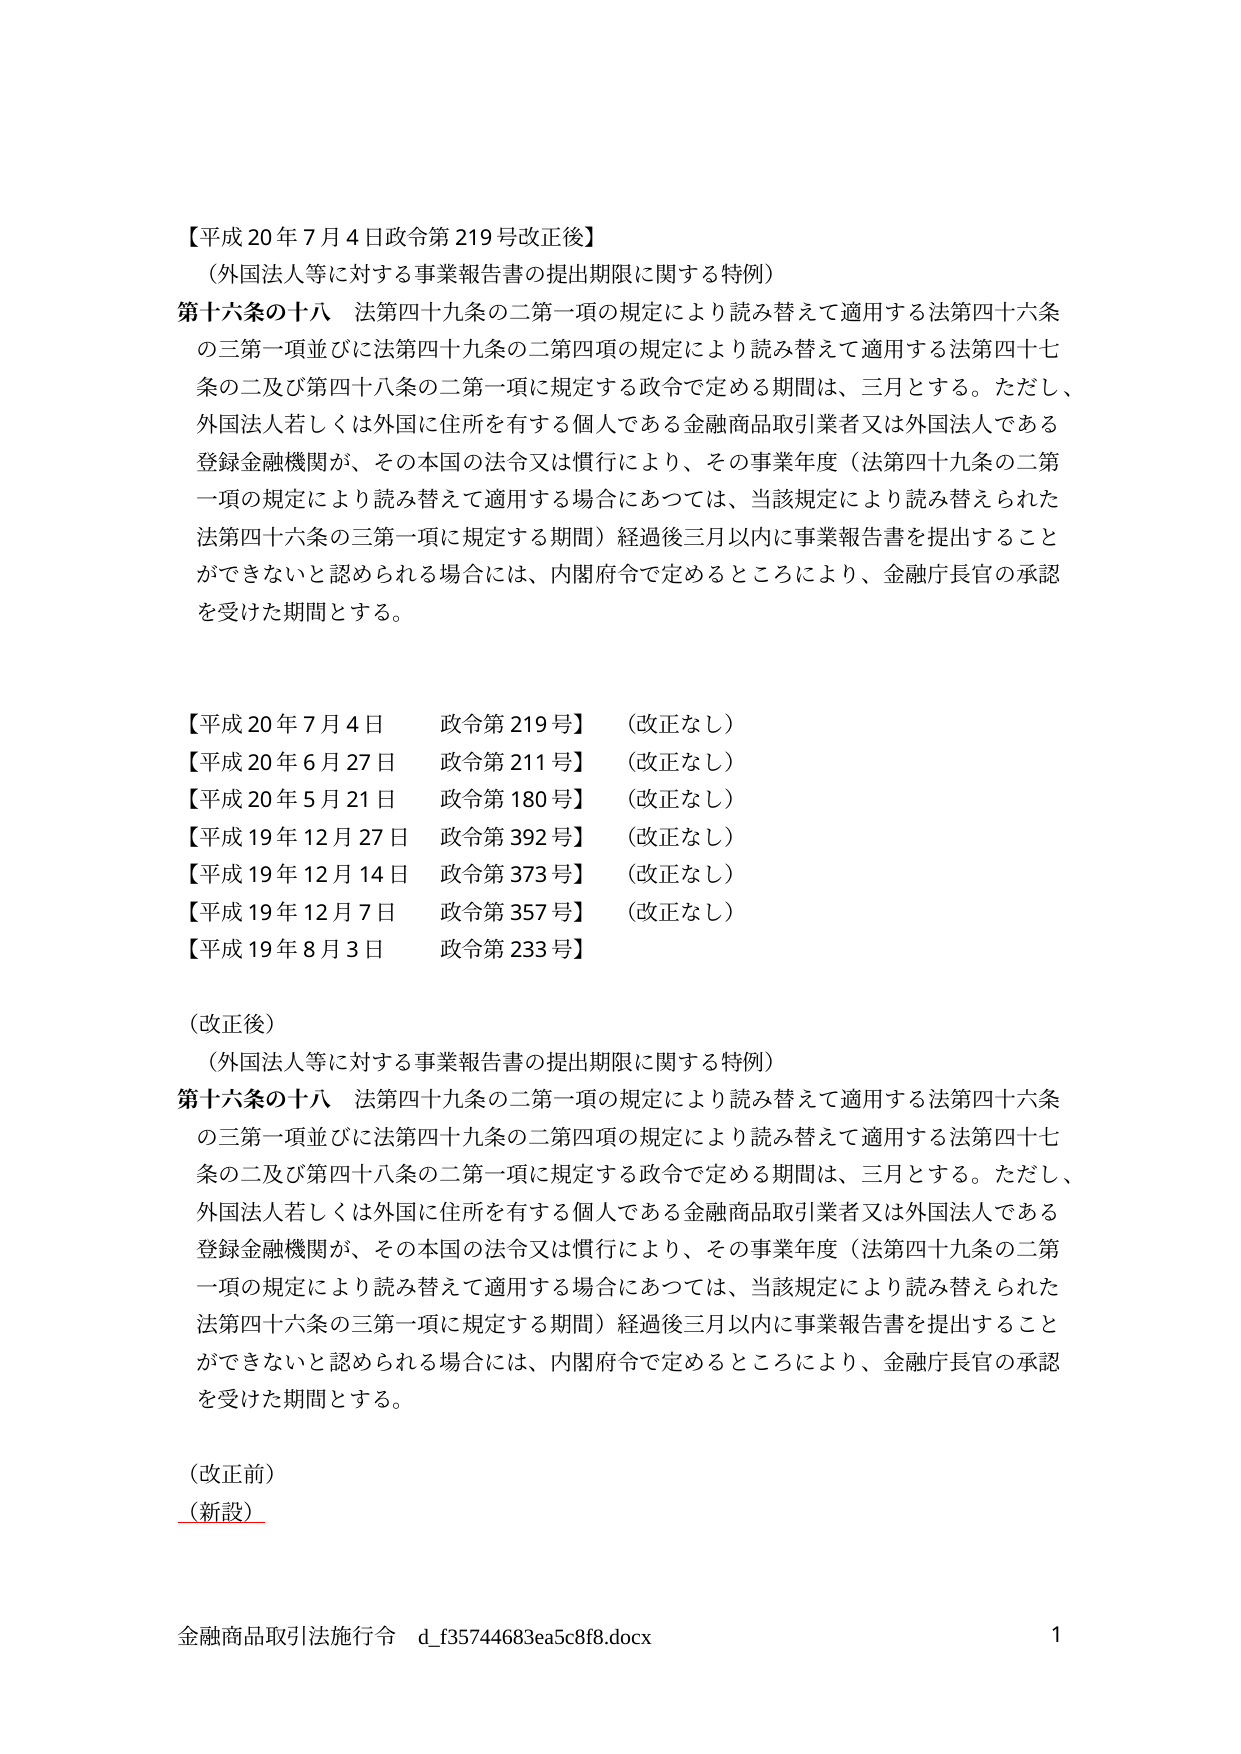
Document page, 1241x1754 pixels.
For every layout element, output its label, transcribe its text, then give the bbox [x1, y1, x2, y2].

text 【平成20年7月4日 政令第219号】 （改正なし） [177, 704, 1063, 742]
text （改正後） [177, 1004, 1063, 1042]
text 【平成19年12月7日 政令第357号】 （改正なし） [177, 892, 1063, 929]
text 第十六条の十八 法第四十九条の二第一項の規定により読み替えて適用する法第四十六条の三第一項並びに法第四十九条の二第四項の規定により読み替えて適用する法第四十七条の二及び第四十八条の二第一項に規定する政令で定める期間は、三月とする。ただし、外国法人若しくは外国に住所を有する個人である金融商品取引業者又は外国法人である登録金融機関が、その本国の法令又は慣行により、その事業年度（法第四十九条の二第一項の規定により読み替えて適用する場合にあつては、当該規定により読み替えられた法第四十六条の三第一項に規定する期間）経過後三月以内に事業報告書を提出することができないと認められる場合には、内閣府令で定めるところにより、金融庁長官の承認を受けた期間とする。 [177, 1079, 1063, 1417]
text 【平成19年12月14日 政令第373号】 （改正なし） [177, 854, 1063, 892]
text （外国法人等に対する事業報告書の提出期限に関する特例） [196, 1042, 1063, 1079]
text （改正前） [177, 1454, 1063, 1492]
text 【平成20年5月21日 政令第180号】 （改正なし） [177, 779, 1063, 817]
text 【平成19年8月3日 政令第233号】 [177, 929, 1063, 967]
text 【平成19年12月27日 政令第392号】 （改正なし） [177, 817, 1063, 854]
text （新設） [177, 1492, 1063, 1529]
text 【平成20年7月4日政令第219号改正後】 [177, 217, 1063, 254]
text （外国法人等に対する事業報告書の提出期限に関する特例） [196, 254, 1063, 292]
text 第十六条の十八 法第四十九条の二第一項の規定により読み替えて適用する法第四十六条の三第一項並びに法第四十九条の二第四項の規定により読み替えて適用する法第四十七条の二及び第四十八条の二第一項に規定する政令で定める期間は、三月とする。ただし、外国法人若しくは外国に住所を有する個人である金融商品取引業者又は外国法人である登録金融機関が、その本国の法令又は慣行により、その事業年度（法第四十九条の二第一項の規定により読み替えて適用する場合にあつては、当該規定により読み替えられた法第四十六条の三第一項に規定する期間）経過後三月以内に事業報告書を提出することができないと認められる場合には、内閣府令で定めるところにより、金融庁長官の承認を受けた期間とする。 [177, 292, 1063, 629]
text 【平成20年6月27日 政令第211号】 （改正なし） [177, 742, 1063, 779]
